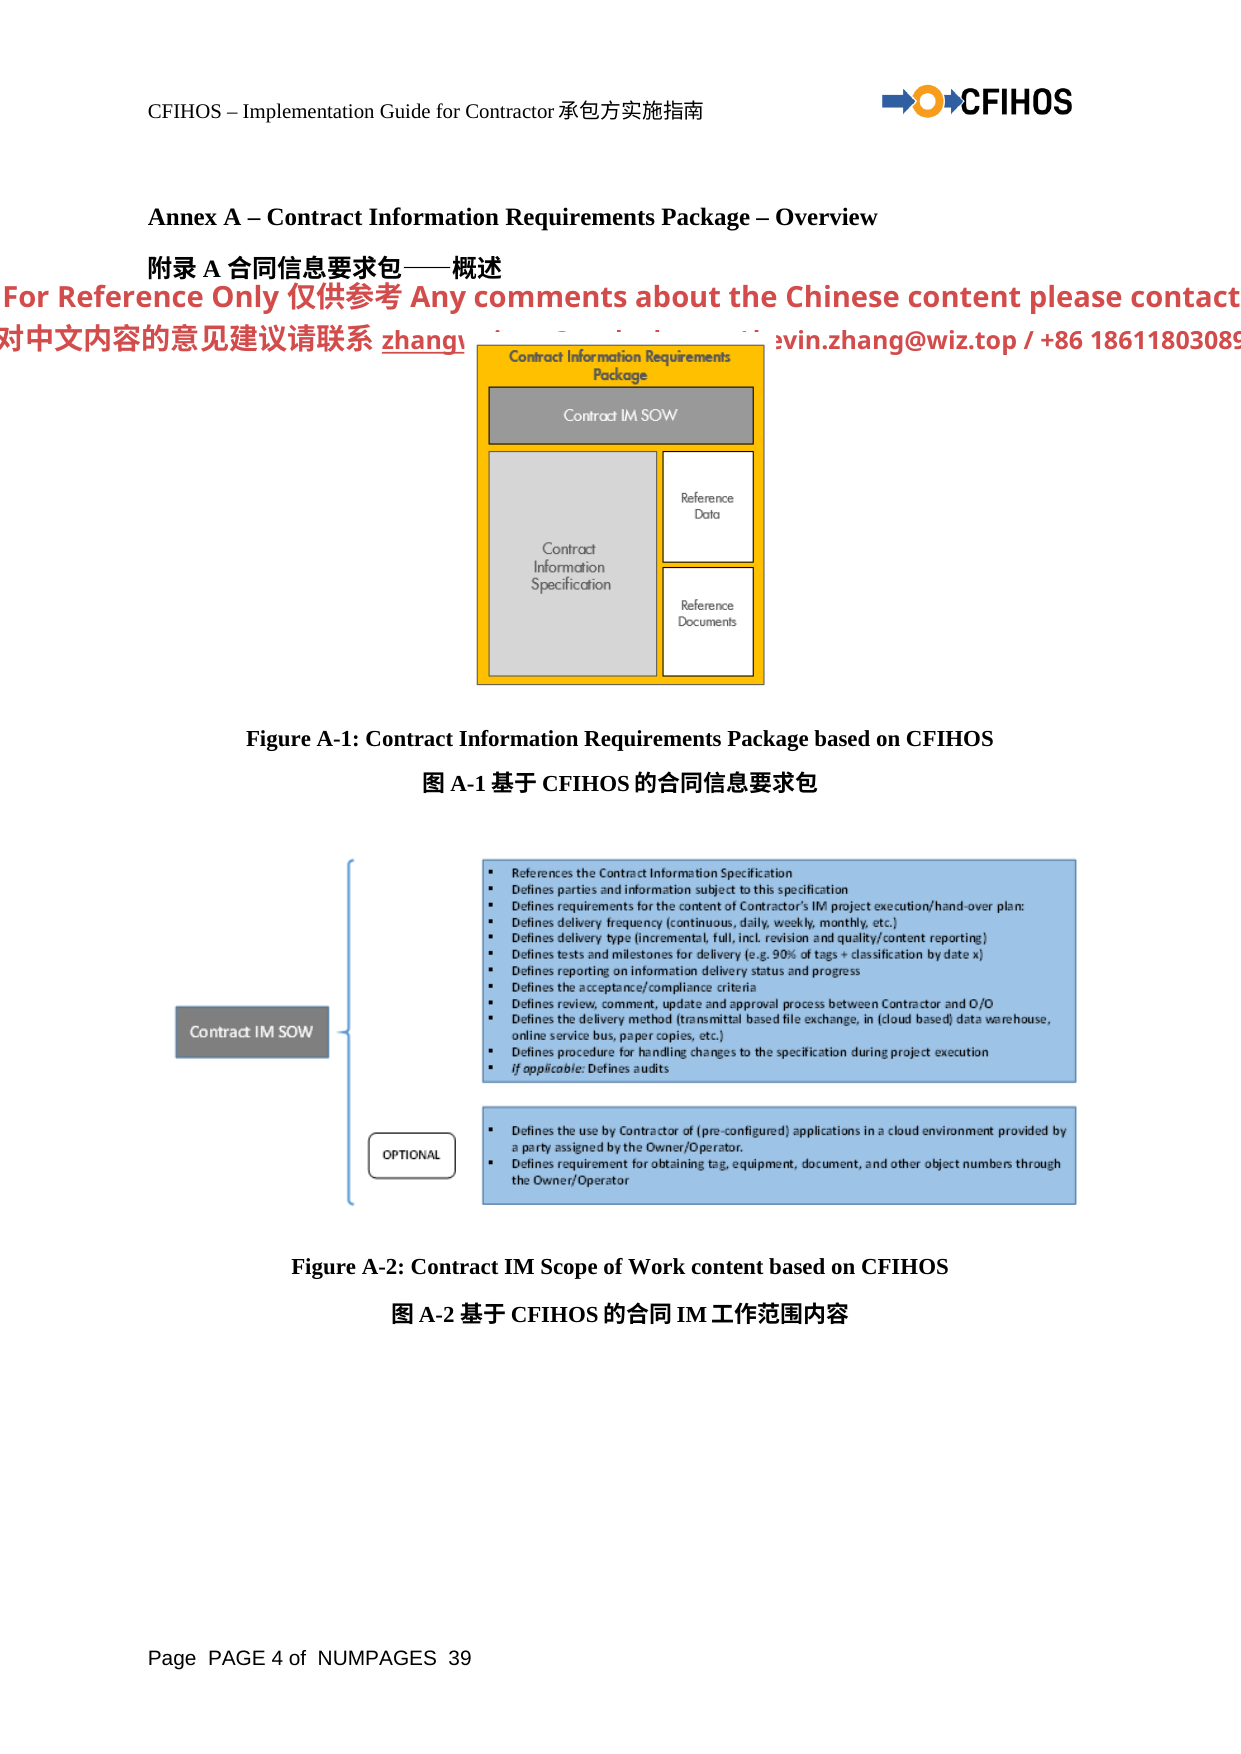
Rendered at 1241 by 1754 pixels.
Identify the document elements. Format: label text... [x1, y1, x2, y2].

picture [877, 82, 1078, 119]
text Figure A-1: Contract Information Requirements Package based on CFIHOS 图A-1 基于CFIHOS的合同信息要求包 [148, 725, 1092, 798]
text Figure A-2: Contract IM Scope of Work content based on CFIHOS 图A-2 基于CFIHOS的合同IM工作范围内容 [148, 1253, 1092, 1329]
picture [147, 843, 1093, 1224]
picture [464, 332, 777, 696]
subtitle Annex A – Contract Information Requirements Package – Overview 附录A 合同信息要求包——概述 [148, 202, 1092, 285]
